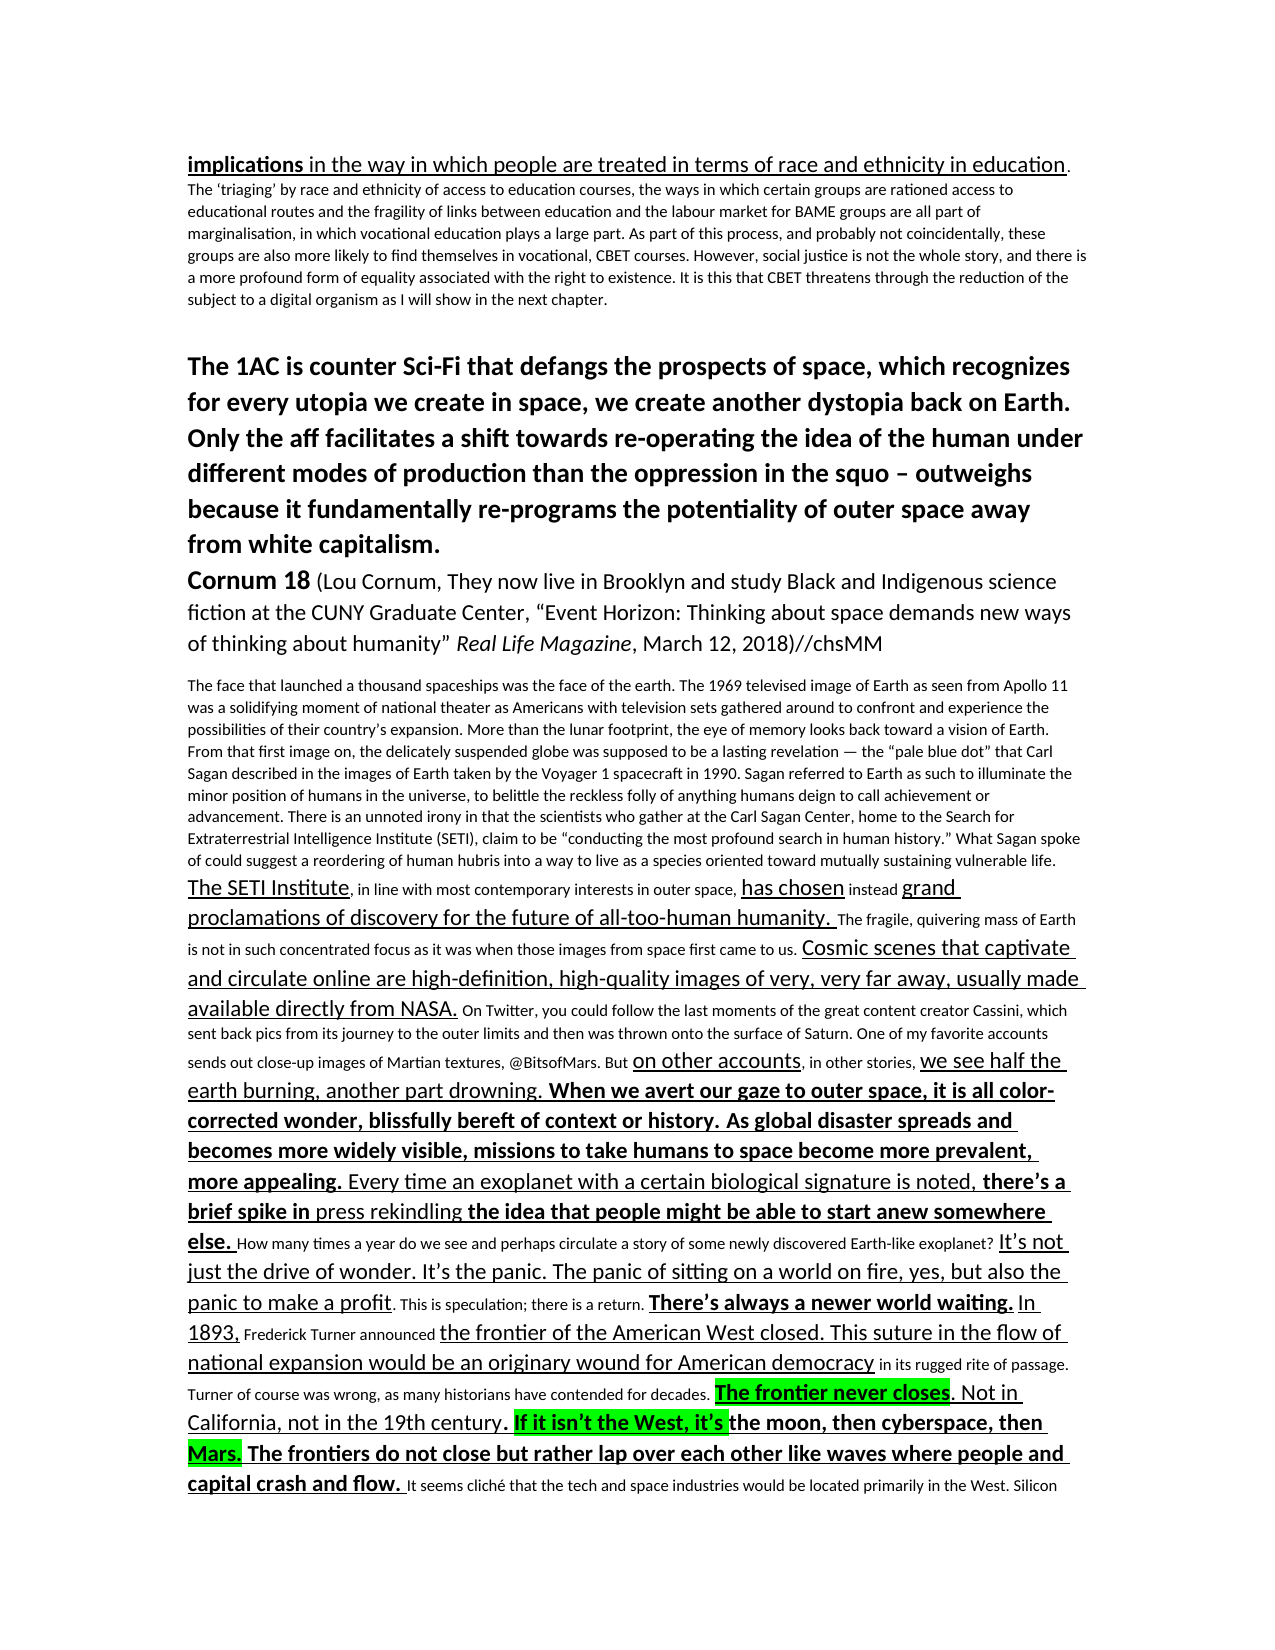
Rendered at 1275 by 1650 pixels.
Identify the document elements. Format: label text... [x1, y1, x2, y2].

subtitle The 1AC is counter Sci-Fi that defangs the prospects of space, which recognizes for every utopia we create in space, we create another dystopia back on Earth. Only the aff facilitates a shift towards re-operating the idea of the human under different modes of production than the oppression in the squo – outweighs because it fundamentally re-programs the potentiality of outer space away from white capitalism. [187, 349, 1087, 561]
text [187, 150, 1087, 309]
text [187, 676, 1087, 1497]
text Cornum 18 (Lou Cornum, They now live in Brooklyn and study Black and Indigenous science fiction at the CUNY Graduate Center, “Event Horizon: Thinking about space demands new ways of thinking about humanity” Real Life Magazine, March 12, 2018)//chsMM [187, 563, 1087, 657]
